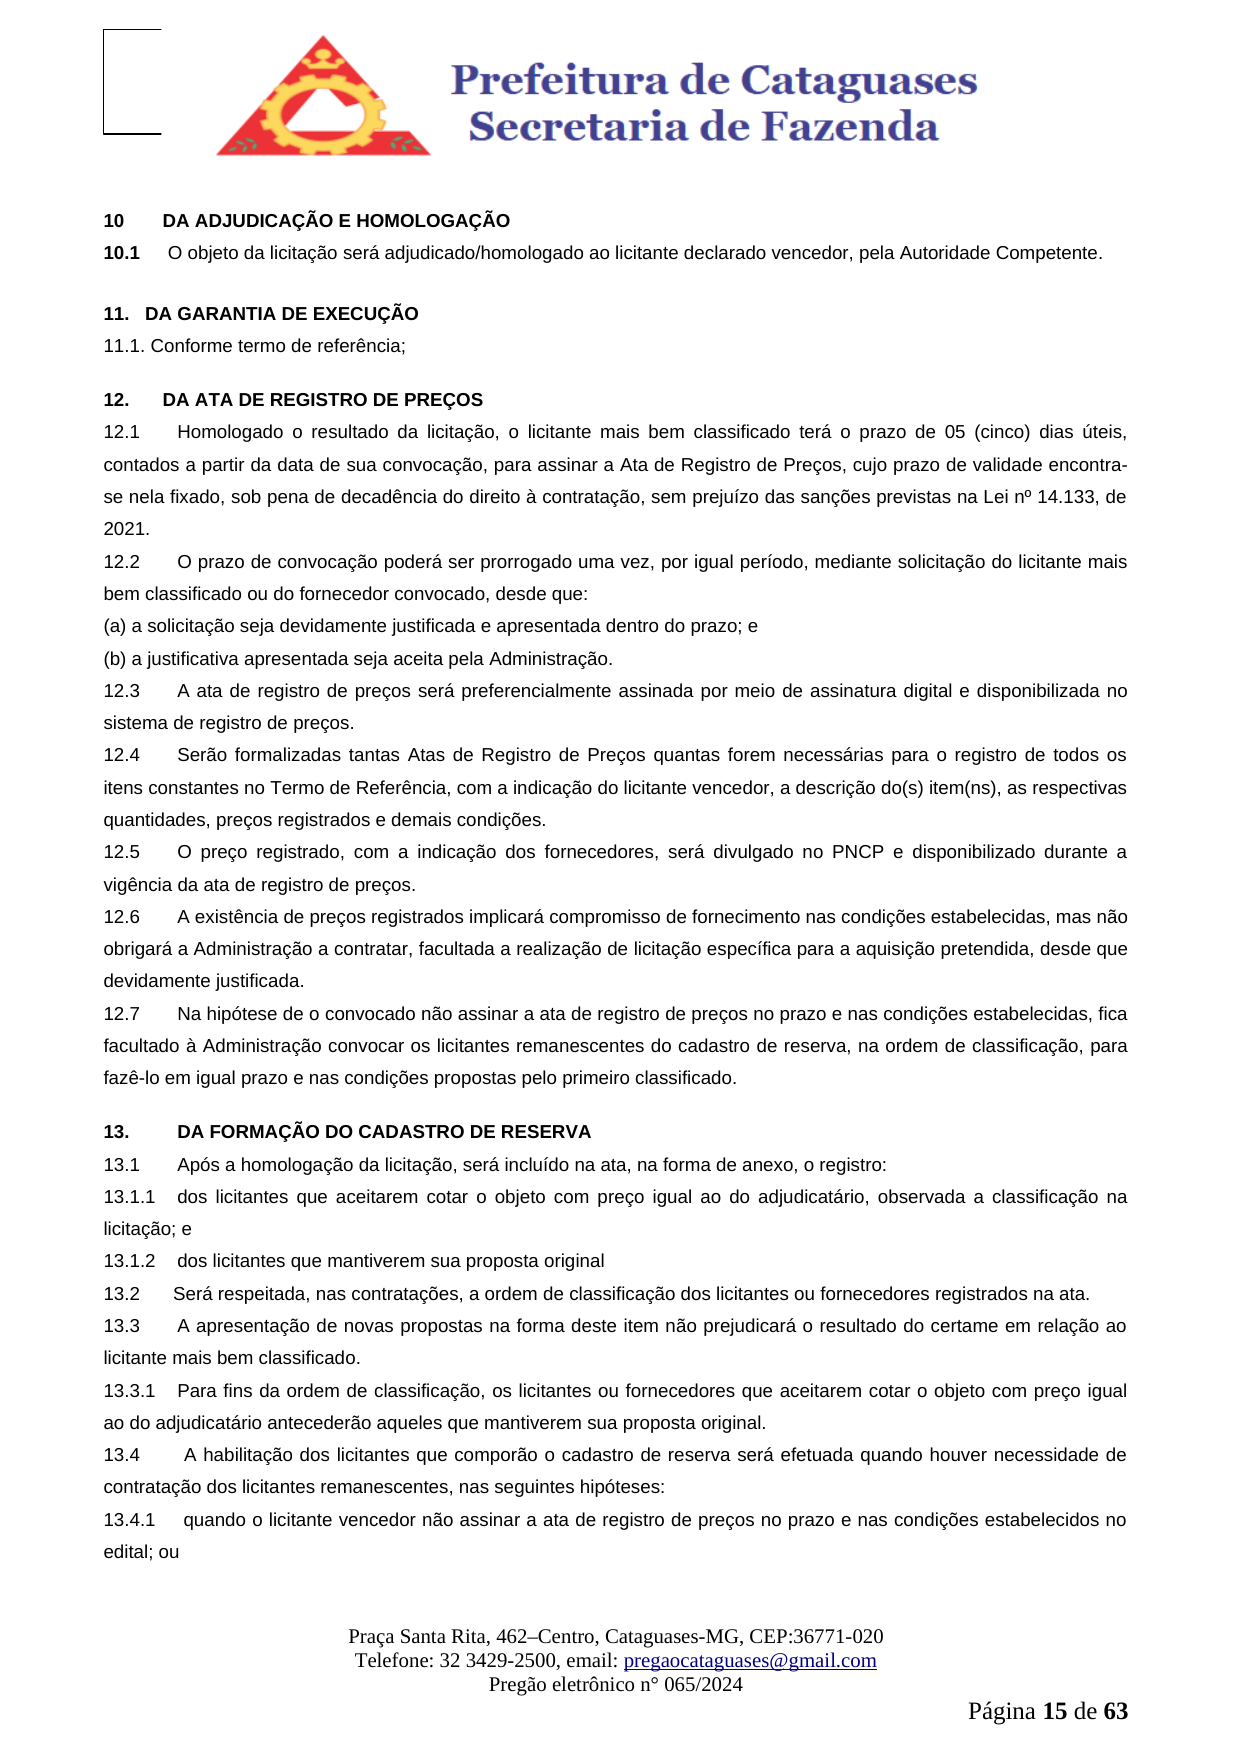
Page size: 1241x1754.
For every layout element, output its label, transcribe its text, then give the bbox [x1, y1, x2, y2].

list O objeto da licitação será adjudicado/homologado ao licitante declarado vencedor, pela Autoridade Competente. [103, 242, 1128, 263]
list Para fins da ordem de classificação, os licitantes ou fornecedores que aceitarem cotar o objeto com preço igual ao do adjudicatário antecederão aqueles que mantiverem sua proposta original. [103, 1379, 1128, 1433]
text (a) a solicitação seja devidamente justificada e apresentada dentro do prazo; e [103, 615, 1128, 637]
list Após a homologação da licitação, será incluído na ata, na forma de anexo, o registro: [103, 1153, 1128, 1175]
list Serão formalizadas tantas Atas de Registro de Preços quantas forem necessárias para o registro de todos os itens constantes no Termo de Referência, com a indicação do licitante vencedor, a descrição do(s) item(ns), as respectivas quantidades, preços registrados e demais condições. [103, 744, 1128, 830]
list dos licitantes que mantiverem sua proposta original [103, 1250, 1128, 1272]
list A apresentação de novas propostas na forma deste item não prejudicará o resultado do certame em relação ao licitante mais bem classificado. [103, 1315, 1128, 1369]
list A habilitação dos licitantes que comporão o cadastro de reserva será efetuada quando houver necessidade de contratação dos licitantes remanescentes, nas seguintes hipóteses: [103, 1444, 1128, 1498]
list dos licitantes que aceitarem cotar o objeto com preço igual ao do adjudicatário, observada a classificação na licitação; e [103, 1186, 1128, 1239]
list A ata de registro de preços será preferencialmente assinada por meio de assinatura digital e disponibilizada no sistema de registro de preços. [103, 680, 1128, 733]
list DA ADJUDICAÇÃO E HOMOLOGAÇÃO [103, 209, 1128, 231]
list Será respeitada, nas contratações, a ordem de classificação dos licitantes ou fornecedores registrados na ata. [103, 1282, 1128, 1304]
list DA FORMAÇÃO DO CADASTRO DE RESERVA [103, 1121, 1128, 1143]
picture [161, 29, 1071, 177]
text (b) a justificativa apresentada seja aceita pela Administração. [103, 647, 1128, 669]
list DA ATA DE REGISTRO DE PREÇOS [103, 389, 1128, 411]
text 11. DA GARANTIA DE EXECUÇÃO [103, 303, 1128, 324]
list O prazo de convocação poderá ser prorrogado uma vez, por igual período, mediante solicitação do licitante mais bem classificado ou do fornecedor convocado, desde que: [103, 551, 1128, 604]
list Na hipótese de o convocado não assinar a ata de registro de preços no prazo e nas condições estabelecidas, fica facultado à Administração convocar os licitantes remanescentes do cadastro de reserva, na ordem de classificação, para fazê-lo em igual prazo e nas condições propostas pelo primeiro classificado. [103, 1003, 1128, 1089]
text 11.1. Conforme termo de referência; [103, 335, 1128, 357]
list O preço registrado, com a indicação dos fornecedores, será divulgado no PNCP e disponibilizado durante a vigência da ata de registro de preços. [103, 841, 1128, 895]
list quando o licitante vencedor não assinar a ata de registro de preços no prazo e nas condições estabelecidos no edital; ou [103, 1508, 1128, 1562]
list A existência de preços registrados implicará compromisso de fornecimento nas condições estabelecidas, mas não obrigará a Administração a contratar, facultada a realização de licitação específica para a aquisição pretendida, desde que devidamente justificada. [103, 906, 1128, 992]
list Homologado o resultado da licitação, o licitante mais bem classificado terá o prazo de 05 (cinco) dias úteis, contados a partir da data de sua convocação, para assinar a Ata de Registro de Preços, cujo prazo de validade encontra-se nela fixado, sob pena de decadência do direito à contratação, sem prejuízo das sanções previstas na Lei nº 14.133, de 2021. [103, 421, 1128, 540]
